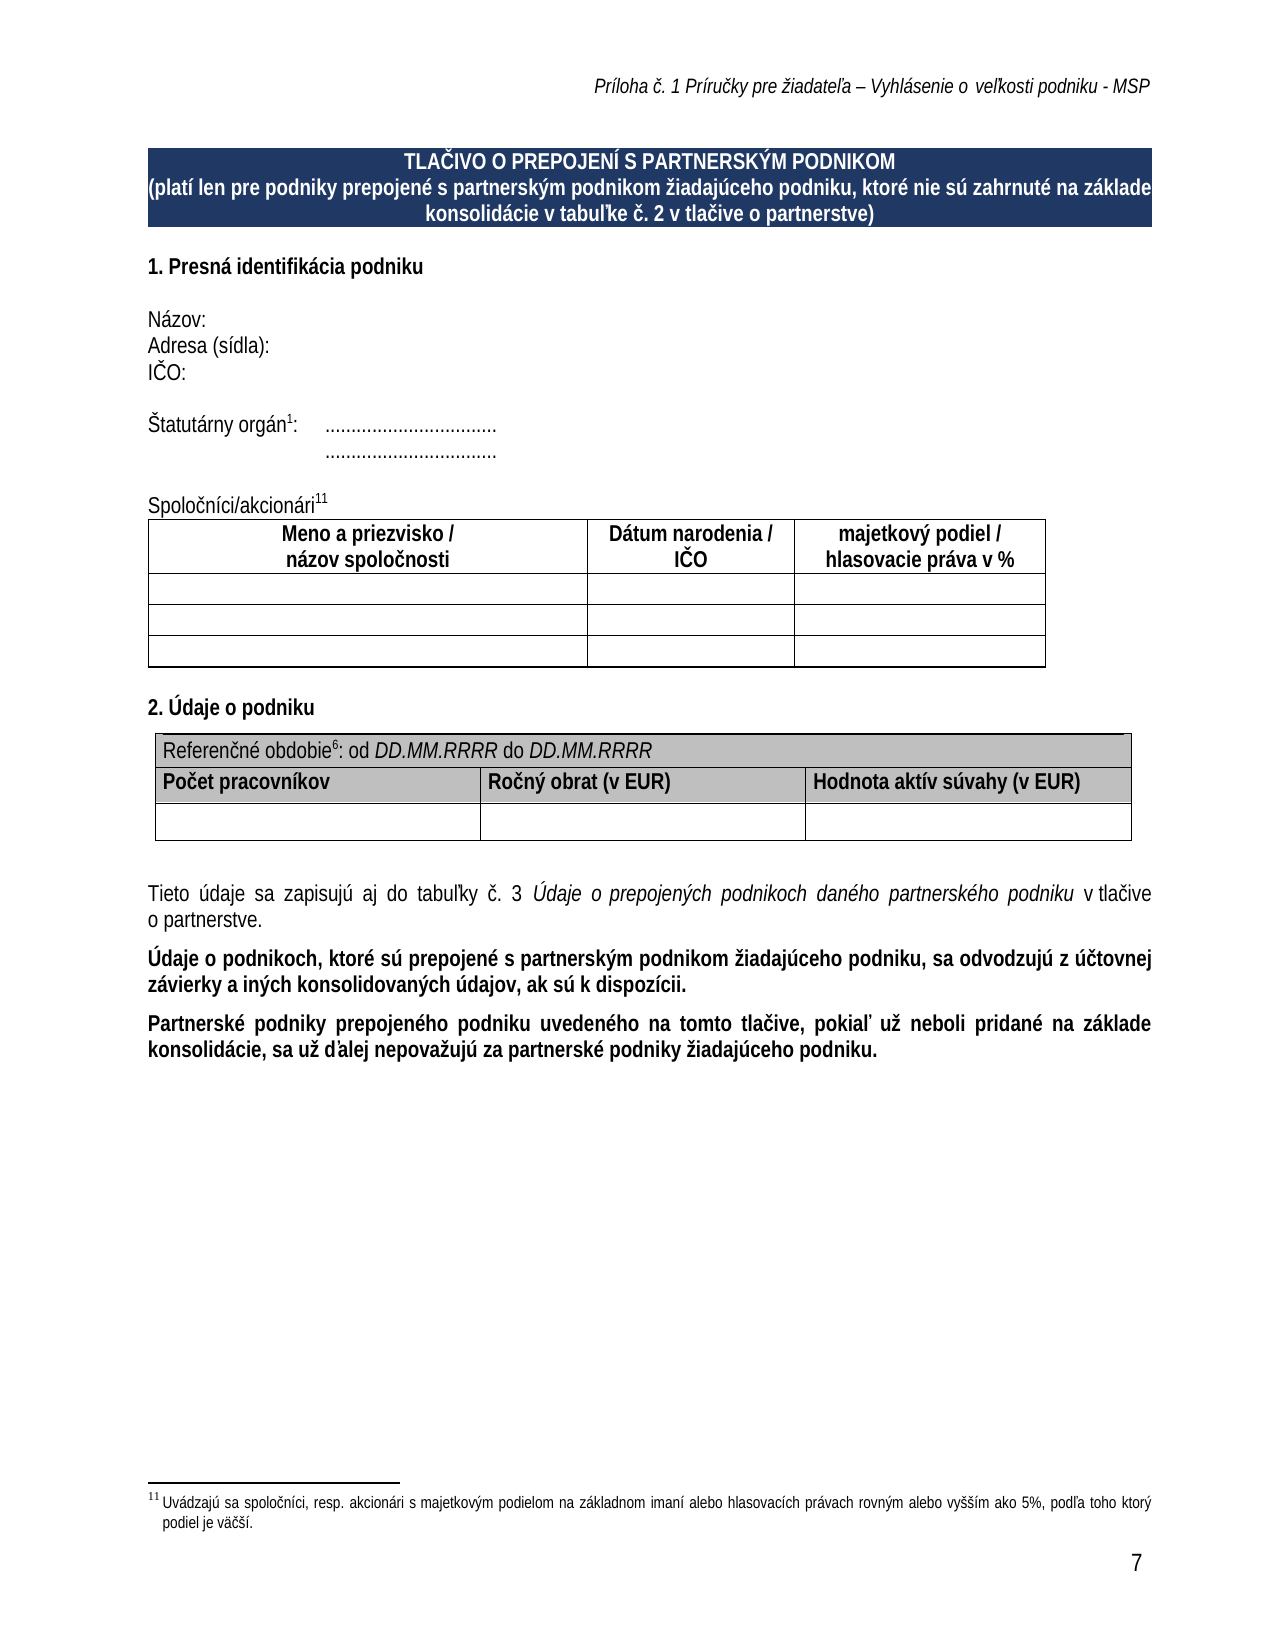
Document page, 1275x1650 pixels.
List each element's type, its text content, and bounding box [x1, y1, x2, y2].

table_cell Ročný obrat (v EUR) [481, 768, 805, 802]
text 2. Údaje o podniku [148, 694, 1152, 720]
table_header Meno a priezvisko / názov spoločnosti [149, 520, 587, 573]
table_cell [149, 605, 587, 635]
table_cell [795, 605, 1045, 635]
text Tieto údaje sa zapisujú aj do tabuľky č. 3 Údaje o prepojených podnikoch daného partnerského podniku v tlačive o partnerstve. [148, 879, 1152, 932]
text 1. Presná identifikácia podniku [148, 253, 1152, 279]
table_cell [795, 636, 1045, 666]
table_cell [156, 804, 480, 839]
text Štatutárny orgán1: ................................. [148, 411, 1152, 437]
table_header majetkový podiel / hlasovacie práva v % [795, 520, 1045, 573]
text Adresa (sídla): [148, 332, 1152, 358]
text Spoločníci/akcionári [148, 490, 1152, 519]
table_header Referenčné obdobie6: od DD.MM.RRRR do DD.MM.RRRR [156, 734, 1131, 767]
table_cell [806, 804, 1131, 839]
text TLAČIVO O PREPOJENÍ S PARTNERSKÝM PODNIKOM [148, 148, 1152, 174]
text Partnerské podniky prepojeného podniku uvedeného na tomto tlačive, pokiaľ už neboli pridané na základe konsolidácie, sa už ďalej nepovažujú za partnerské podniky žiadajúceho podniku. [148, 1010, 1152, 1063]
table_cell [149, 636, 587, 666]
table_cell [588, 636, 794, 666]
table_cell [149, 574, 587, 604]
table_cell [481, 804, 805, 839]
table_cell Počet pracovníkov [156, 768, 480, 802]
table_header Dátum narodenia / IČO [588, 520, 794, 573]
table_cell [588, 605, 794, 635]
text Názov: [148, 306, 1152, 332]
text ................................. [148, 437, 1152, 464]
text Údaje o podnikoch, ktoré sú prepojené s partnerským podnikom žiadajúceho podniku, sa odvodzujú z účtovnej závierky a iných konsolidovaných údajov, ak sú k dispozícii. [148, 945, 1152, 997]
table_cell [795, 574, 1045, 604]
table_cell Hodnota aktív súvahy (v EUR) [806, 768, 1131, 802]
table_cell [588, 574, 794, 604]
text IČO: [148, 358, 1152, 385]
text (platí len pre podniky prepojené s partnerským podnikom žiadajúceho podniku, ktoré nie sú zahrnuté na základe konsolidácie v tabuľke č. 2 v tlačive o partnerstve) [148, 174, 1152, 227]
